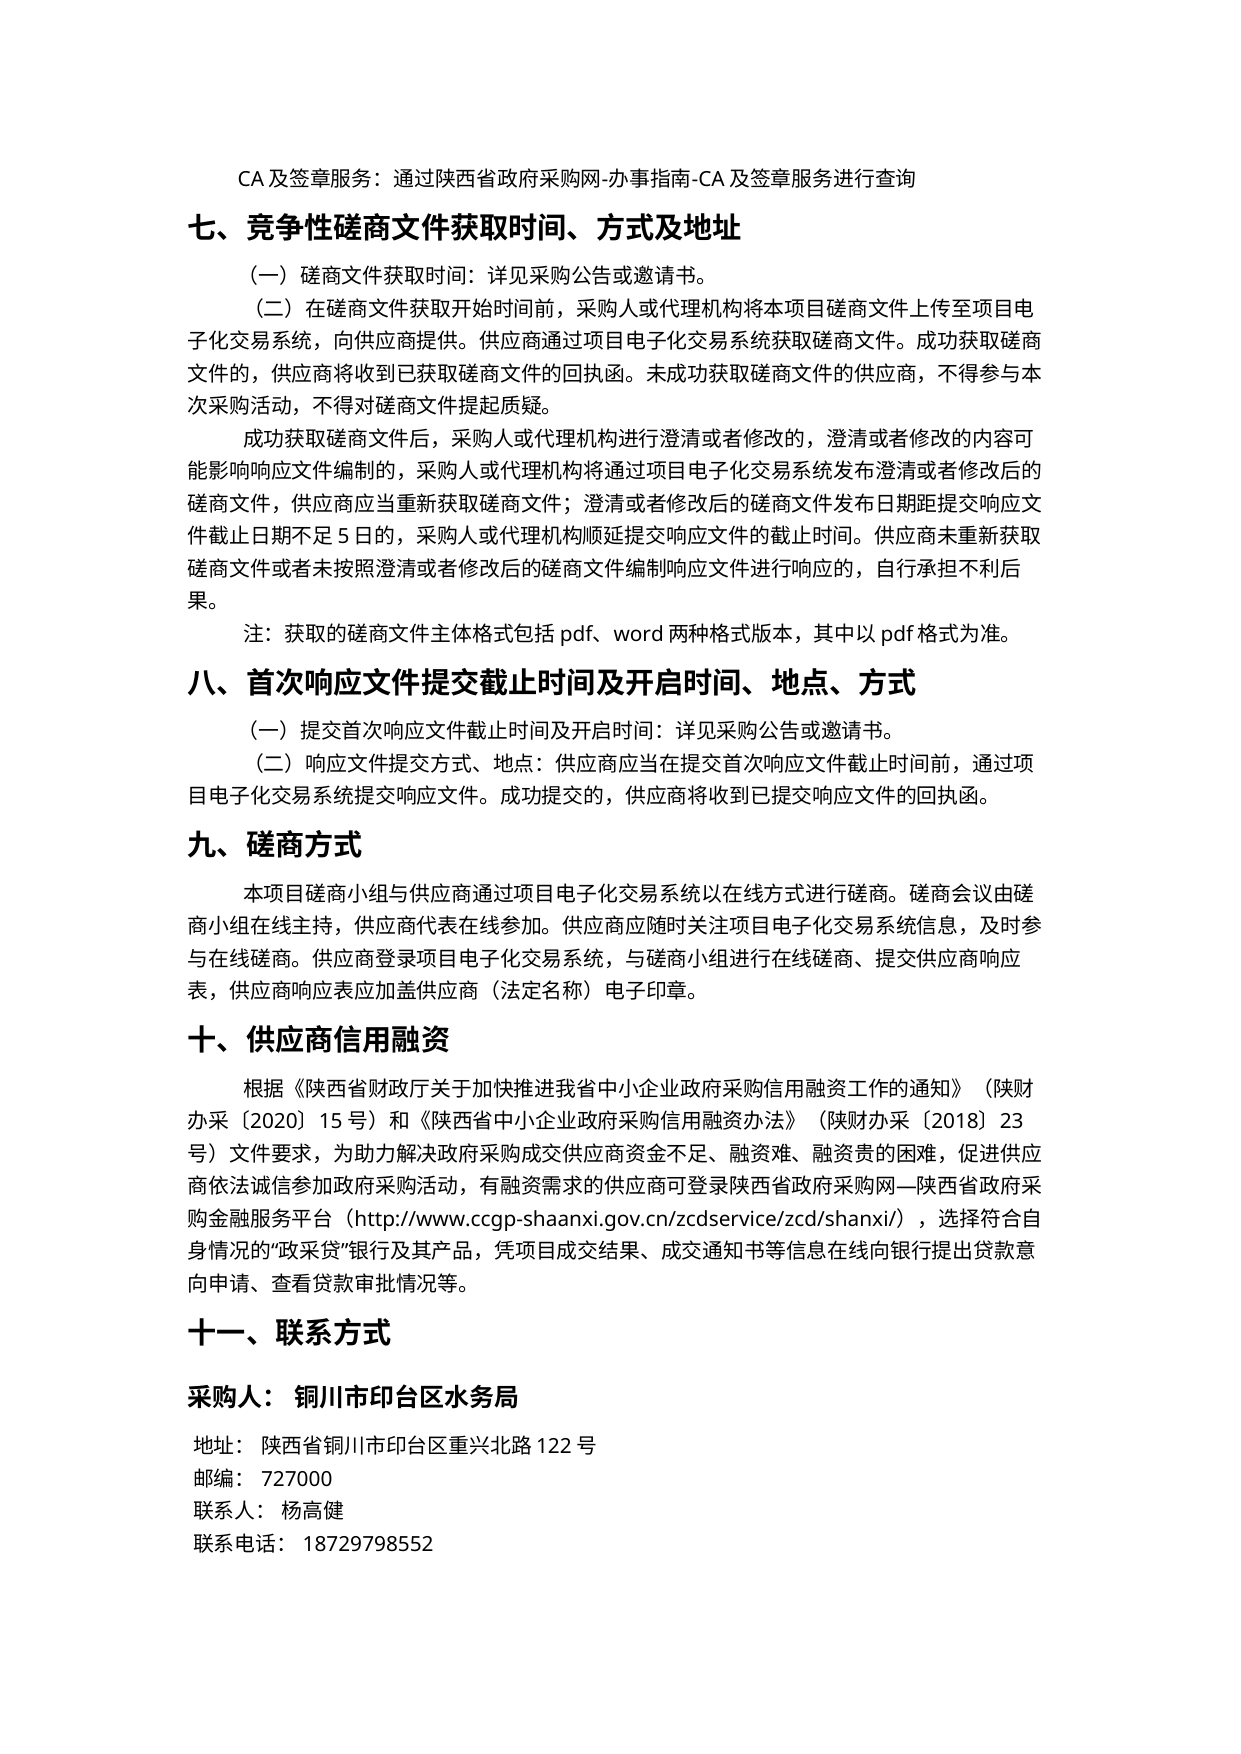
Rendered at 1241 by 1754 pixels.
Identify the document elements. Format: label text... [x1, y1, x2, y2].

text （二）响应文件提交方式、地点：供应商应当在提交首次响应文件截止时间前，通过项目电子化交易系统提交响应文件。成功提交的，供应商将收到已提交响应文件的回执函。 [187, 747, 1053, 812]
text 九、磋商方式 [187, 812, 1053, 877]
text 七、竞争性磋商文件获取时间、方式及地址 [187, 194, 1053, 259]
text 根据《陕西省财政厅关于加快推进我省中小企业政府采购信用融资工作的通知》（陕财办采〔2020〕15 号）和《陕西省中小企业政府采购信用融资办法》（陕财办采〔2018〕23 号）文件要求，为助力解决政府采购成交供应商资金不足、融资难、融资贵的困难，促进供应商依法诚信参加政府采购活动，有融资需求的供应商可登录陕西省政府采购网—陕西省政府采购金融服务平台（http://www.ccgp-shaanxi.gov.cn/zcdservice/zcd/shanxi/），选择符合自身情况的“政采贷”银行及其产品，凭项目成交结果、成交通知书等信息在线向银行提出贷款意向申请、查看贷款审批情况等。 [187, 1072, 1053, 1299]
text 成功获取磋商文件后，采购人或代理机构进行澄清或者修改的，澄清或者修改的内容可能影响响应文件编制的，采购人或代理机构将通过项目电子化交易系统发布澄清或者修改后的磋商文件，供应商应当重新获取磋商文件；澄清或者修改后的磋商文件发布日期距提交响应文件截止日期不足5日的，采购人或代理机构顺延提交响应文件的截止时间。供应商未重新获取磋商文件或者未按照澄清或者修改后的磋商文件编制响应文件进行响应的，自行承担不利后果。 [187, 422, 1053, 617]
text （一）磋商文件获取时间：详见采购公告或邀请书。 [187, 259, 1053, 292]
text 注：获取的磋商文件主体格式包括pdf、word两种格式版本，其中以pdf格式为准。 [187, 617, 1053, 649]
text CA及签章服务：通过陕西省政府采购网-办事指南-CA及签章服务进行查询 [187, 162, 1053, 194]
text 联系电话： 18729798552 [187, 1527, 1053, 1559]
text （二）在磋商文件获取开始时间前，采购人或代理机构将本项目磋商文件上传至项目电子化交易系统，向供应商提供。供应商通过项目电子化交易系统获取磋商文件。成功获取磋商文件的，供应商将收到已获取磋商文件的回执函。未成功获取磋商文件的供应商，不得参与本次采购活动，不得对磋商文件提起质疑。 [187, 292, 1053, 422]
text 十、供应商信用融资 [187, 1007, 1053, 1072]
text 本项目磋商小组与供应商通过项目电子化交易系统以在线方式进行磋商。磋商会议由磋商小组在线主持，供应商代表在线参加。供应商应随时关注项目电子化交易系统信息，及时参与在线磋商。供应商登录项目电子化交易系统，与磋商小组进行在线磋商、提交供应商响应表，供应商响应表应加盖供应商（法定名称）电子印章。 [187, 877, 1053, 1007]
text 八、首次响应文件提交截止时间及开启时间、地点、方式 [187, 649, 1053, 714]
text 采购人： 铜川市印台区水务局 [187, 1364, 1053, 1429]
text （一）提交首次响应文件截止时间及开启时间：详见采购公告或邀请书。 [187, 714, 1053, 747]
text 地址： 陕西省铜川市印台区重兴北路122号 [187, 1429, 1053, 1462]
text 邮编： 727000 [187, 1462, 1053, 1494]
text 十一、联系方式 [187, 1299, 1053, 1364]
text 联系人： 杨高健 [187, 1494, 1053, 1527]
